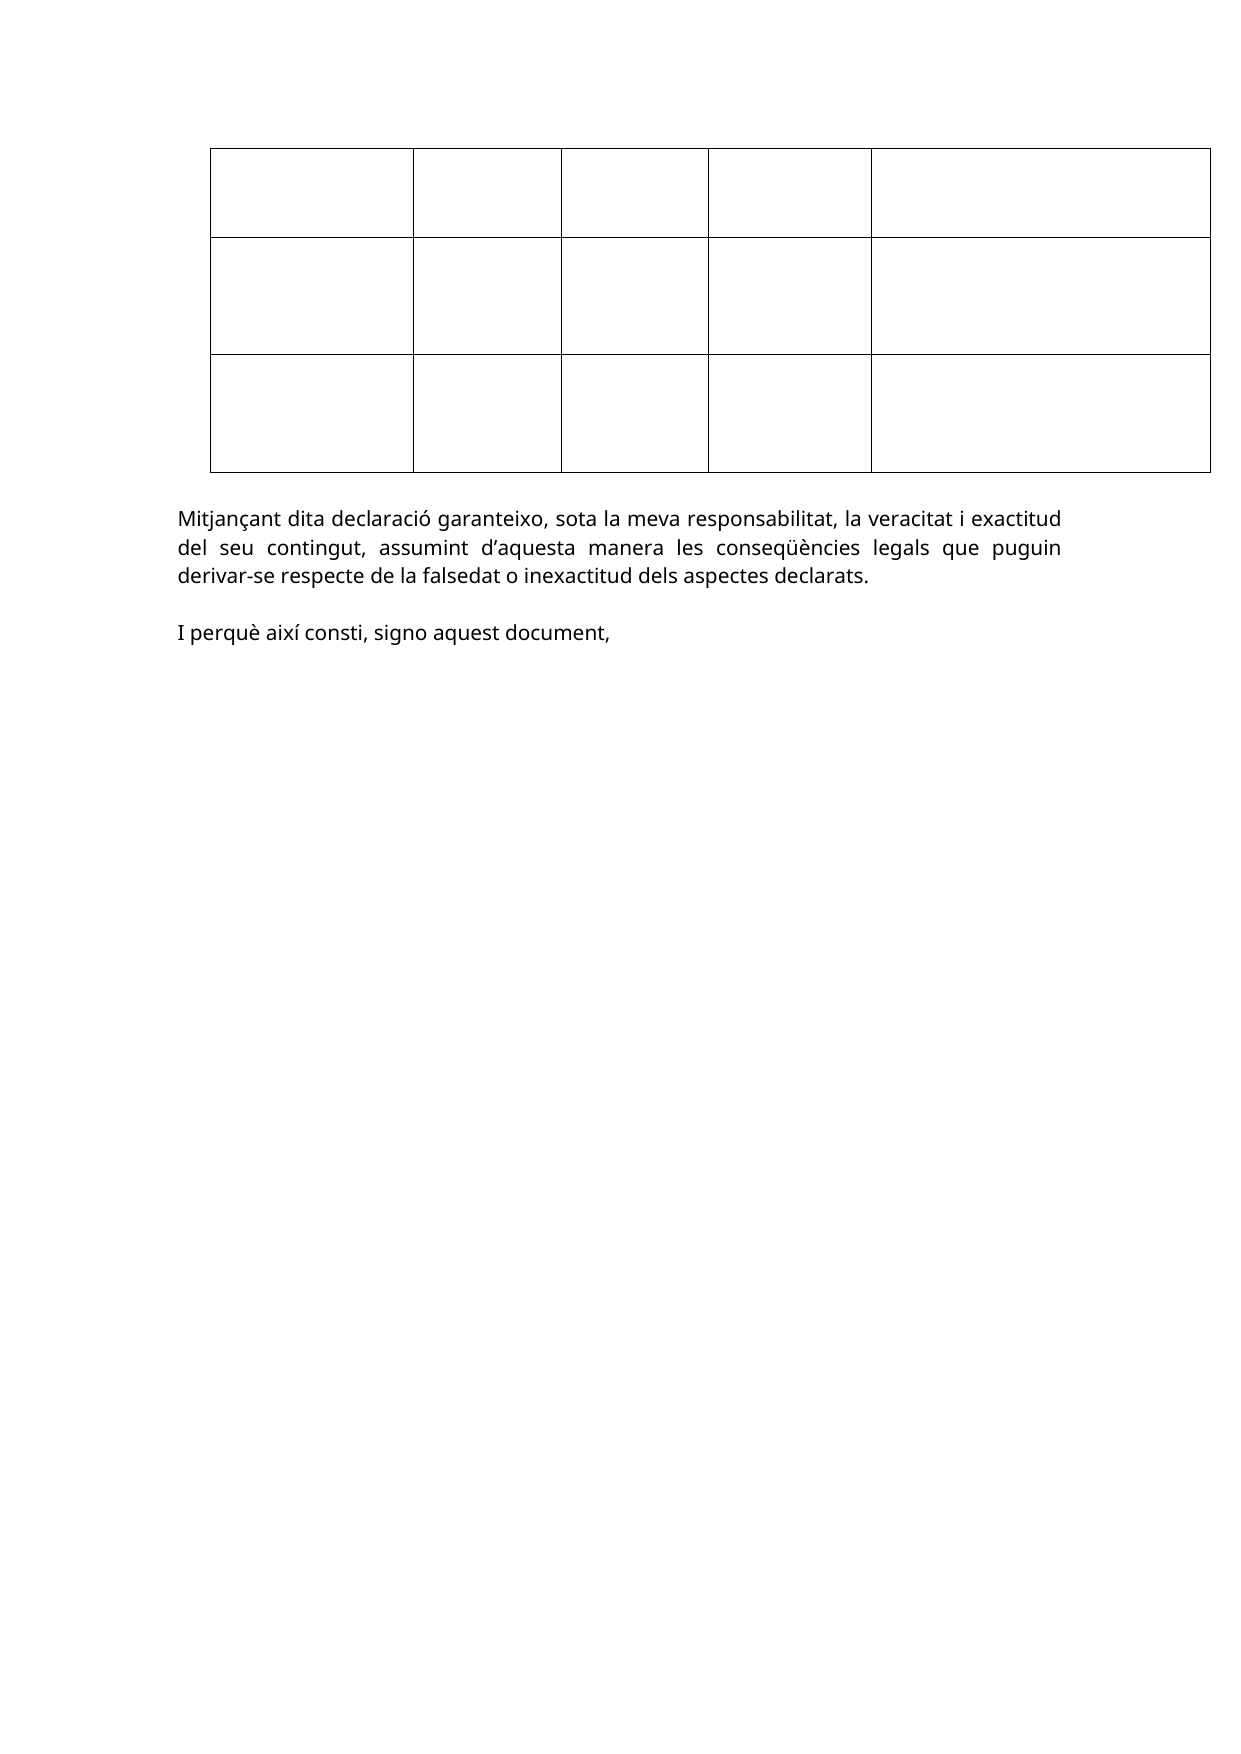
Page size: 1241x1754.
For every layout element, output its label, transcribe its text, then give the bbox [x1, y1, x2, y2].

table_cell [709, 238, 871, 354]
table_cell [709, 355, 871, 472]
table_cell [562, 355, 708, 472]
table_cell [211, 238, 413, 354]
table_cell [414, 355, 561, 472]
table_cell [211, 149, 413, 237]
table_cell [211, 355, 413, 472]
text I perquè així consti, signo aquest document, [177, 618, 1063, 646]
table_cell [414, 149, 561, 237]
text Mitjançant dita declaració garanteixo, sota la meva responsabilitat, la veracitat i exactitud del seu contingut, assumint d’aquesta manera les conseqüències legals que puguin derivar-se respecte de la falsedat o inexactitud dels aspectes declarats. [177, 504, 1063, 589]
table_cell [709, 149, 871, 237]
table_cell [562, 238, 708, 354]
table_cell [414, 238, 561, 354]
table_cell [562, 149, 708, 237]
table_cell [872, 238, 1210, 354]
table_cell [872, 149, 1210, 237]
table_cell [872, 355, 1210, 472]
